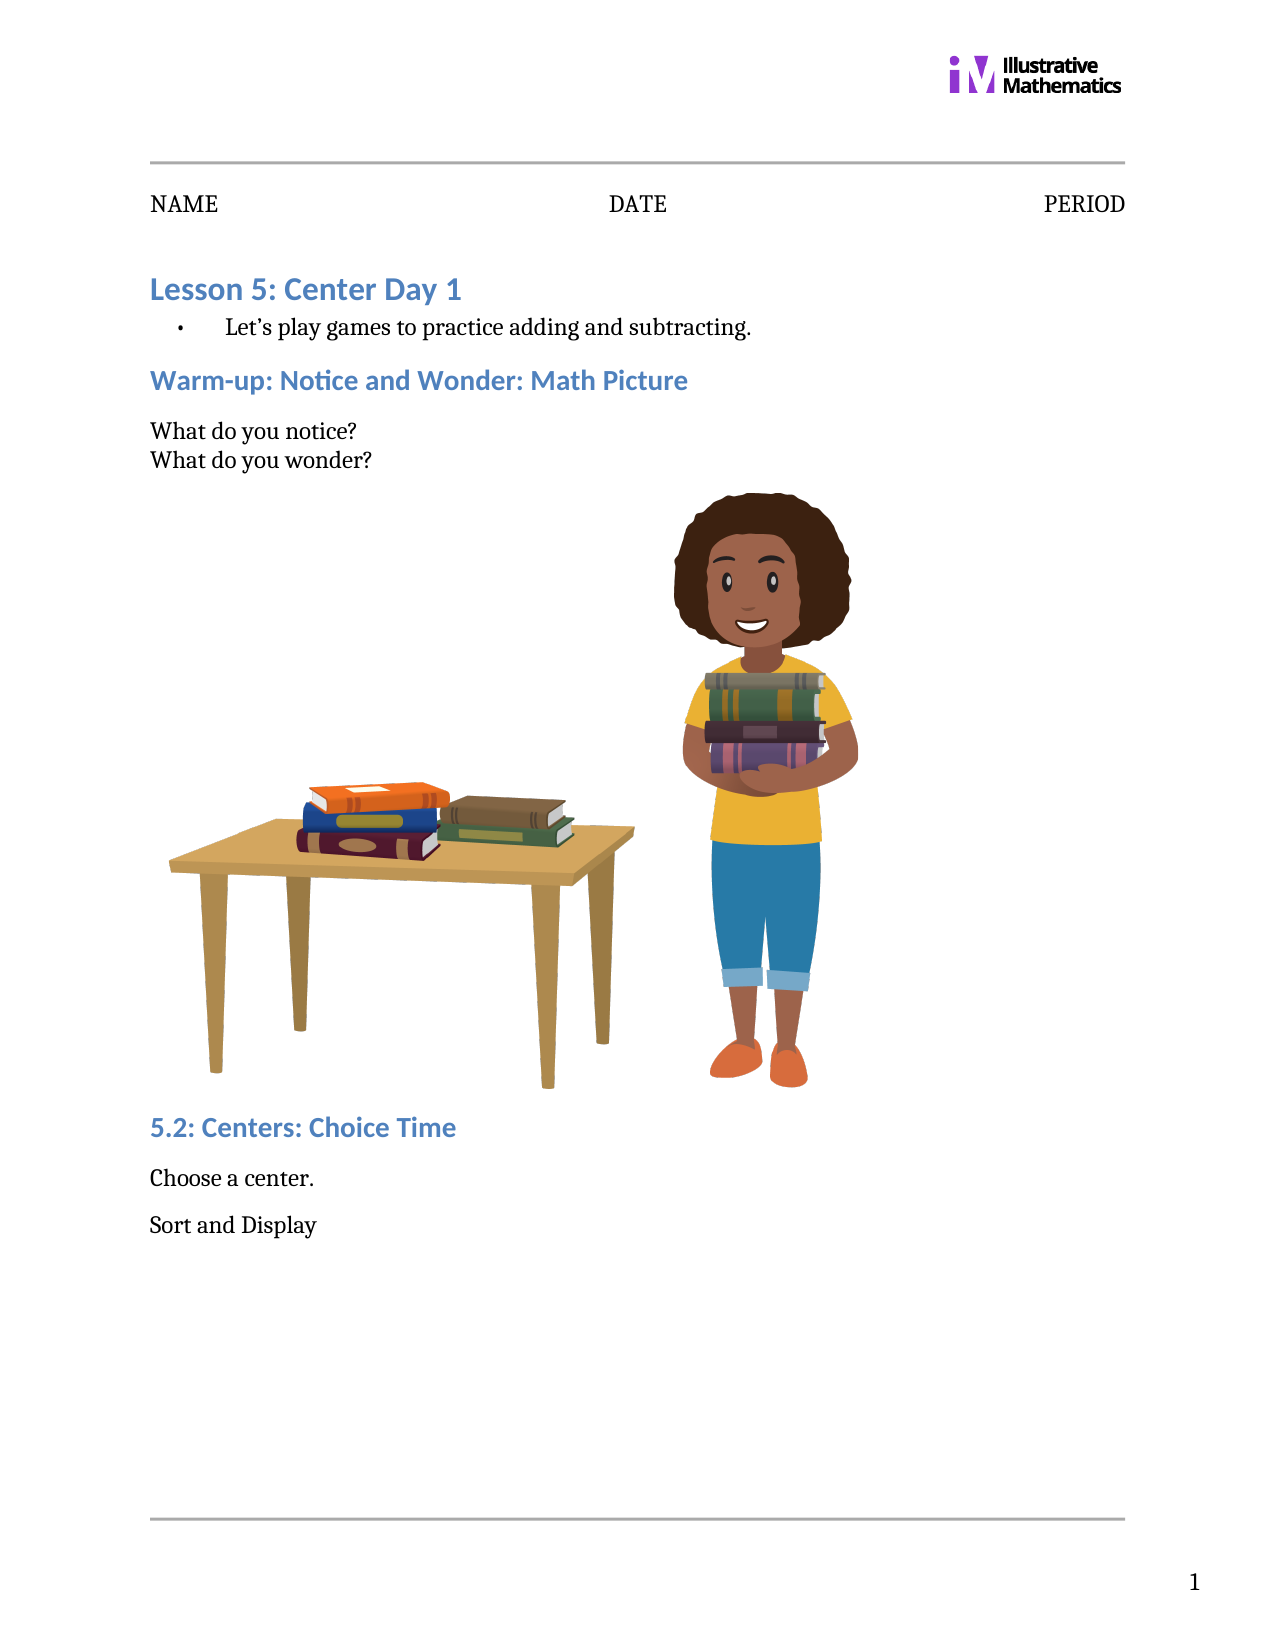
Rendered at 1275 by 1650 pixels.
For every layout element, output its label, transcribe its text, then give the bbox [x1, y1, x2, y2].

subtitle 5.2: Centers: Choice Time [150, 1109, 1125, 1145]
picture [168, 493, 859, 1089]
picture [949, 55, 1121, 93]
subtitle Lesson 5: Center Day 1 [150, 268, 1125, 309]
subtitle Warm-up: Notice and Wonder: Math Picture [150, 362, 1125, 398]
list Let’s play games to practice adding and subtracting. [175, 313, 1125, 342]
text Choose a center. [150, 1164, 1125, 1192]
text Sort and Display [150, 1211, 1125, 1240]
text What do you notice? What do you wonder? [150, 417, 1125, 474]
